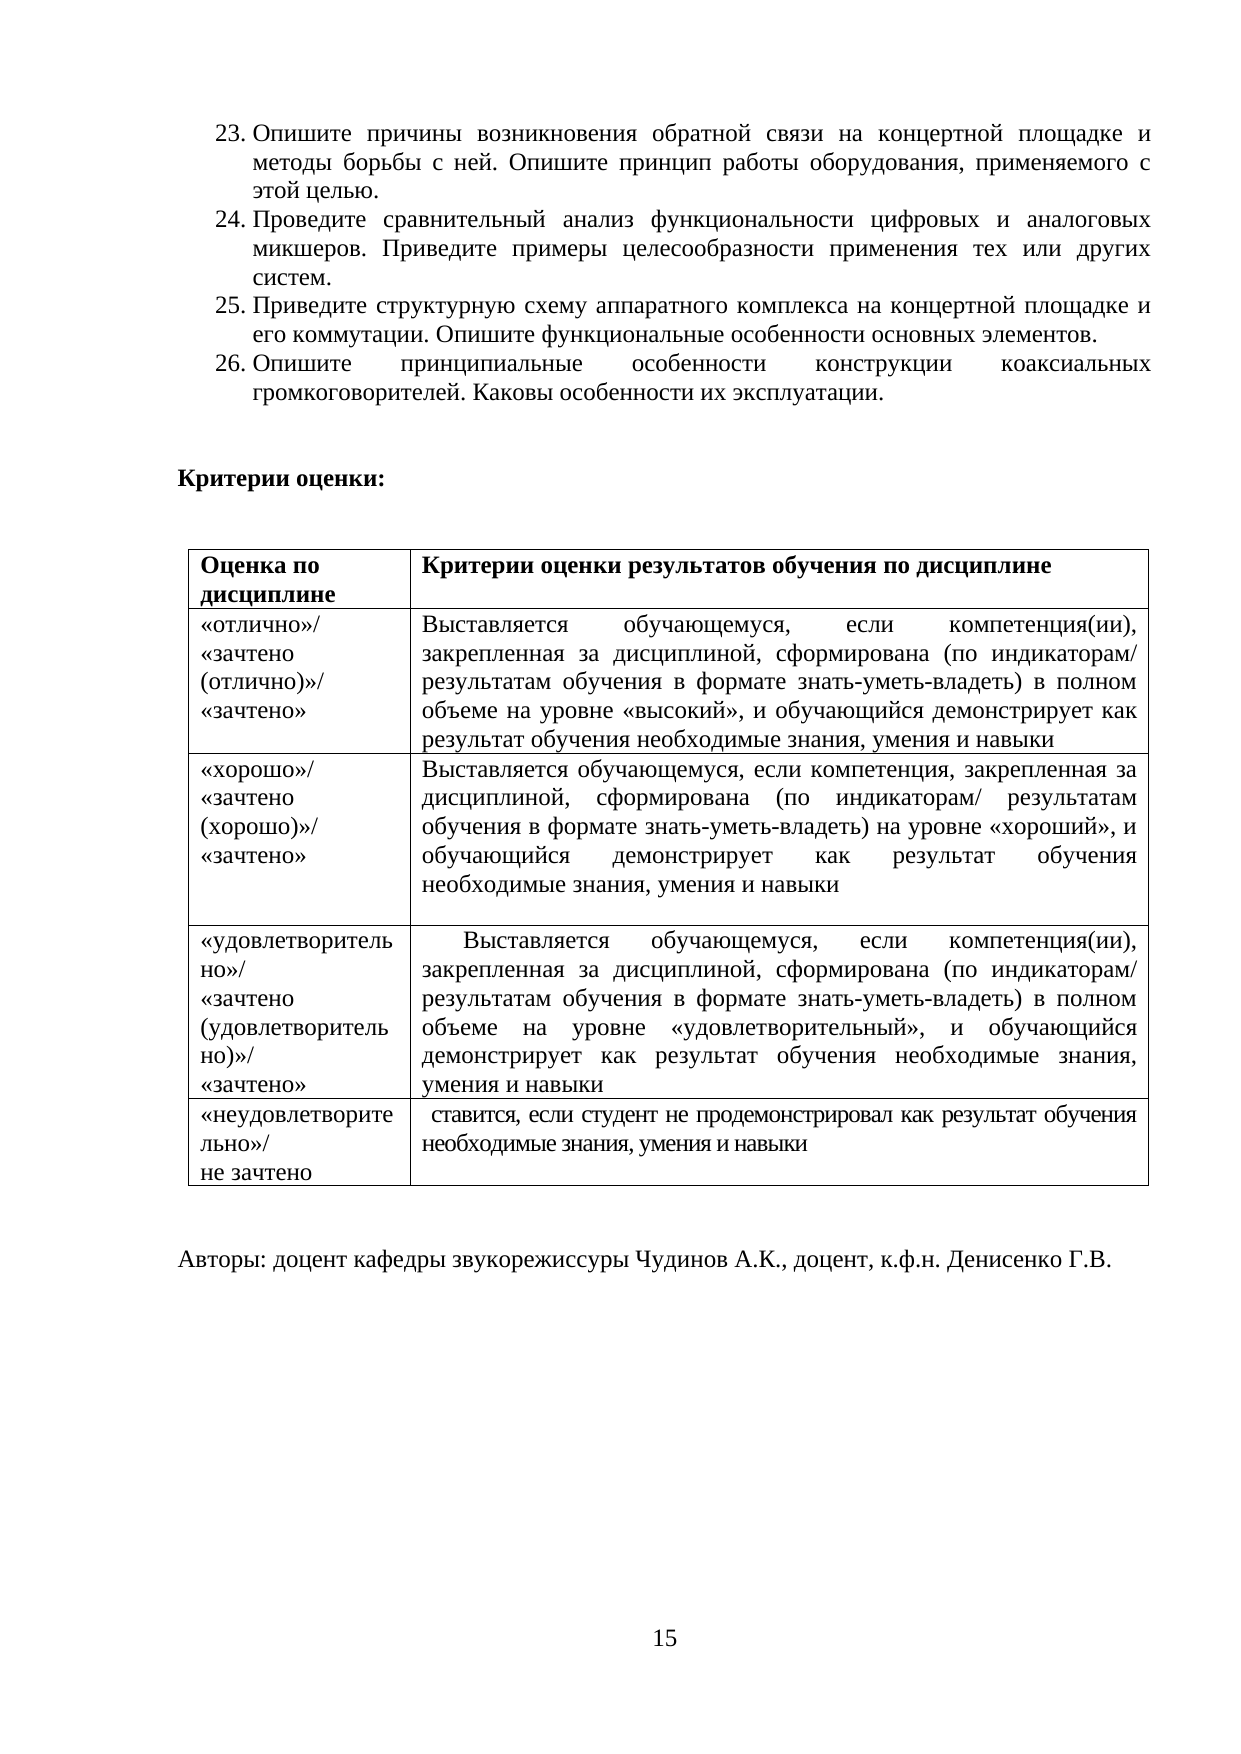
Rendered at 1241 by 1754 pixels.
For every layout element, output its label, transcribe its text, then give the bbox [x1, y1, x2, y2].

table_header Критерии оценки результатов обучения по дисциплине [411, 550, 1148, 608]
text Авторы: доцент кафедры звукорежиссуры Чудинов А.К., доцент, к.ф.н. Денисенко Г.В. [177, 1244, 1152, 1273]
list Опишите принципиальные особенности конструкции коаксиальных громкоговорителей. Каковы особенности их эксплуатации. [215, 348, 1152, 406]
table_cell «неудовлетворительно»/ не зачтено [189, 1099, 410, 1185]
table_cell «отлично»/ «зачтено (отлично)»/ «зачтено» [189, 609, 410, 753]
list Опишите причины возникновения обратной связи на концертной площадке и методы борьбы с ней. Опишите принцип работы оборудования, применяемого с этой целью. [215, 118, 1152, 204]
table_cell Выставляется обучающемуся, если компетенция, закрепленная за дисциплиной, сформирована (по индикаторам/ результатам обучения в формате знать-уметь-владеть) на уровне «хороший», и обучающийся демонстрирует как результат обучения необходимые знания, умения и навыки [411, 754, 1148, 924]
list Проведите сравнительный анализ функциональности цифровых и аналоговых микшеров. Приведите примеры целесообразности применения тех или других систем. [215, 204, 1152, 291]
table_cell Выставляется обучающемуся, если компетенция(ии), закрепленная за дисциплиной, сформирована (по индикаторам/ результатам обучения в формате знать-уметь-владеть) в полном объеме на уровне «удовлетворительный», и обучающийся демонстрирует как результат обучения необходимые знания, умения и навыки [411, 926, 1148, 1098]
list Приведите структурную схему аппаратного комплекса на концертной площадке и его коммутации. Опишите функциональные особенности основных элементов. [215, 291, 1152, 348]
table_cell «хорошо»/ «зачтено (хорошо)»/ «зачтено» [189, 754, 410, 924]
table_cell Выставляется обучающемуся, если компетенция(ии), закрепленная за дисциплиной, сформирована (по индикаторам/ результатам обучения в формате знать-уметь-владеть) в полном объеме на уровне «высокий», и обучающийся демонстрирует как результат обучения необходимые знания, умения и навыки [411, 609, 1148, 753]
table_header Оценка по дисциплине [189, 550, 410, 608]
table_cell «удовлетворительно»/ «зачтено (удовлетворительно)»/ «зачтено» [189, 926, 410, 1098]
table_cell ставится, если студент не продемонстрировал как результат обучения необходимые знания, умения и навыки [411, 1099, 1148, 1185]
text Критерии оценки: [177, 463, 1152, 492]
